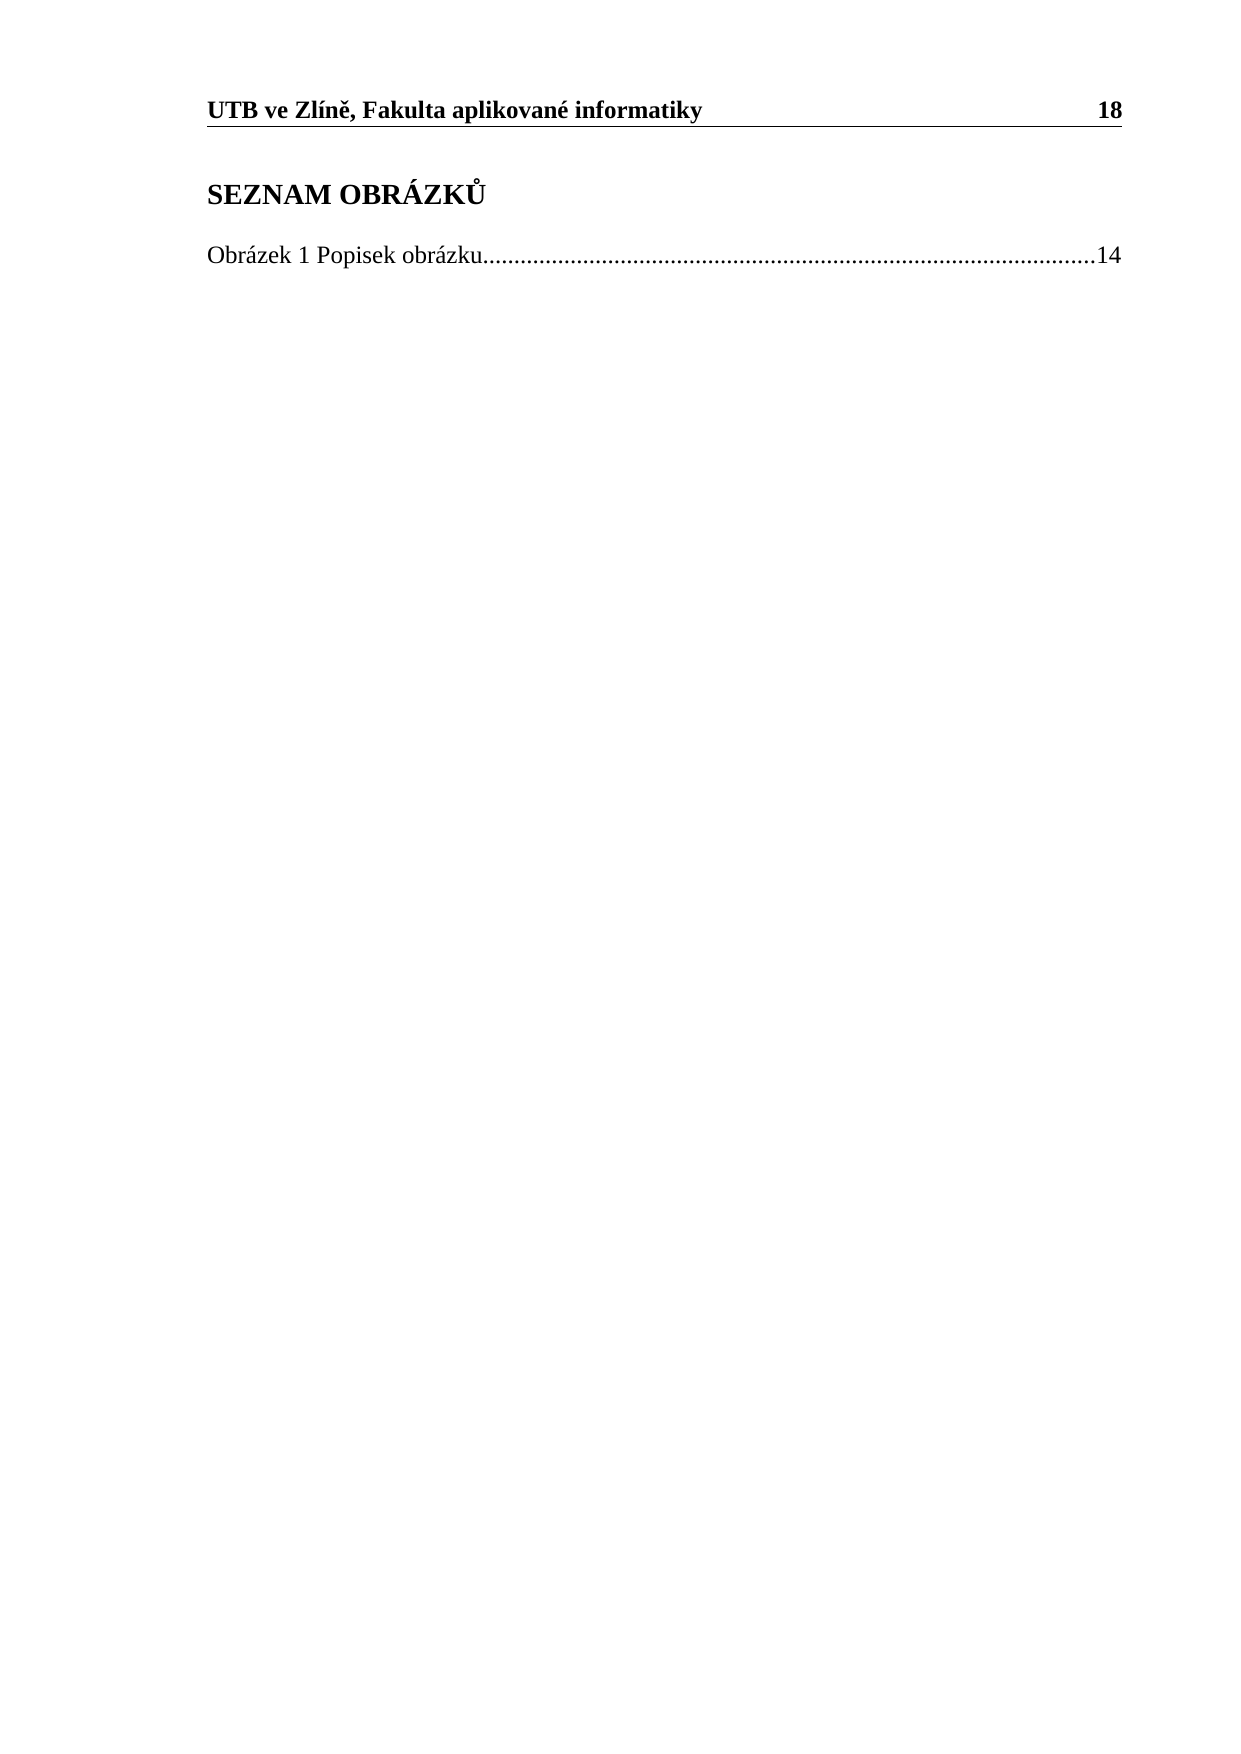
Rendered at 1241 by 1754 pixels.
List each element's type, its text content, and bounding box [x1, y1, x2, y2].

text seznam OBRÁZKŮ [207, 177, 1122, 211]
text Obrázek 1 Popisek obrázku 14 [207, 240, 1122, 269]
